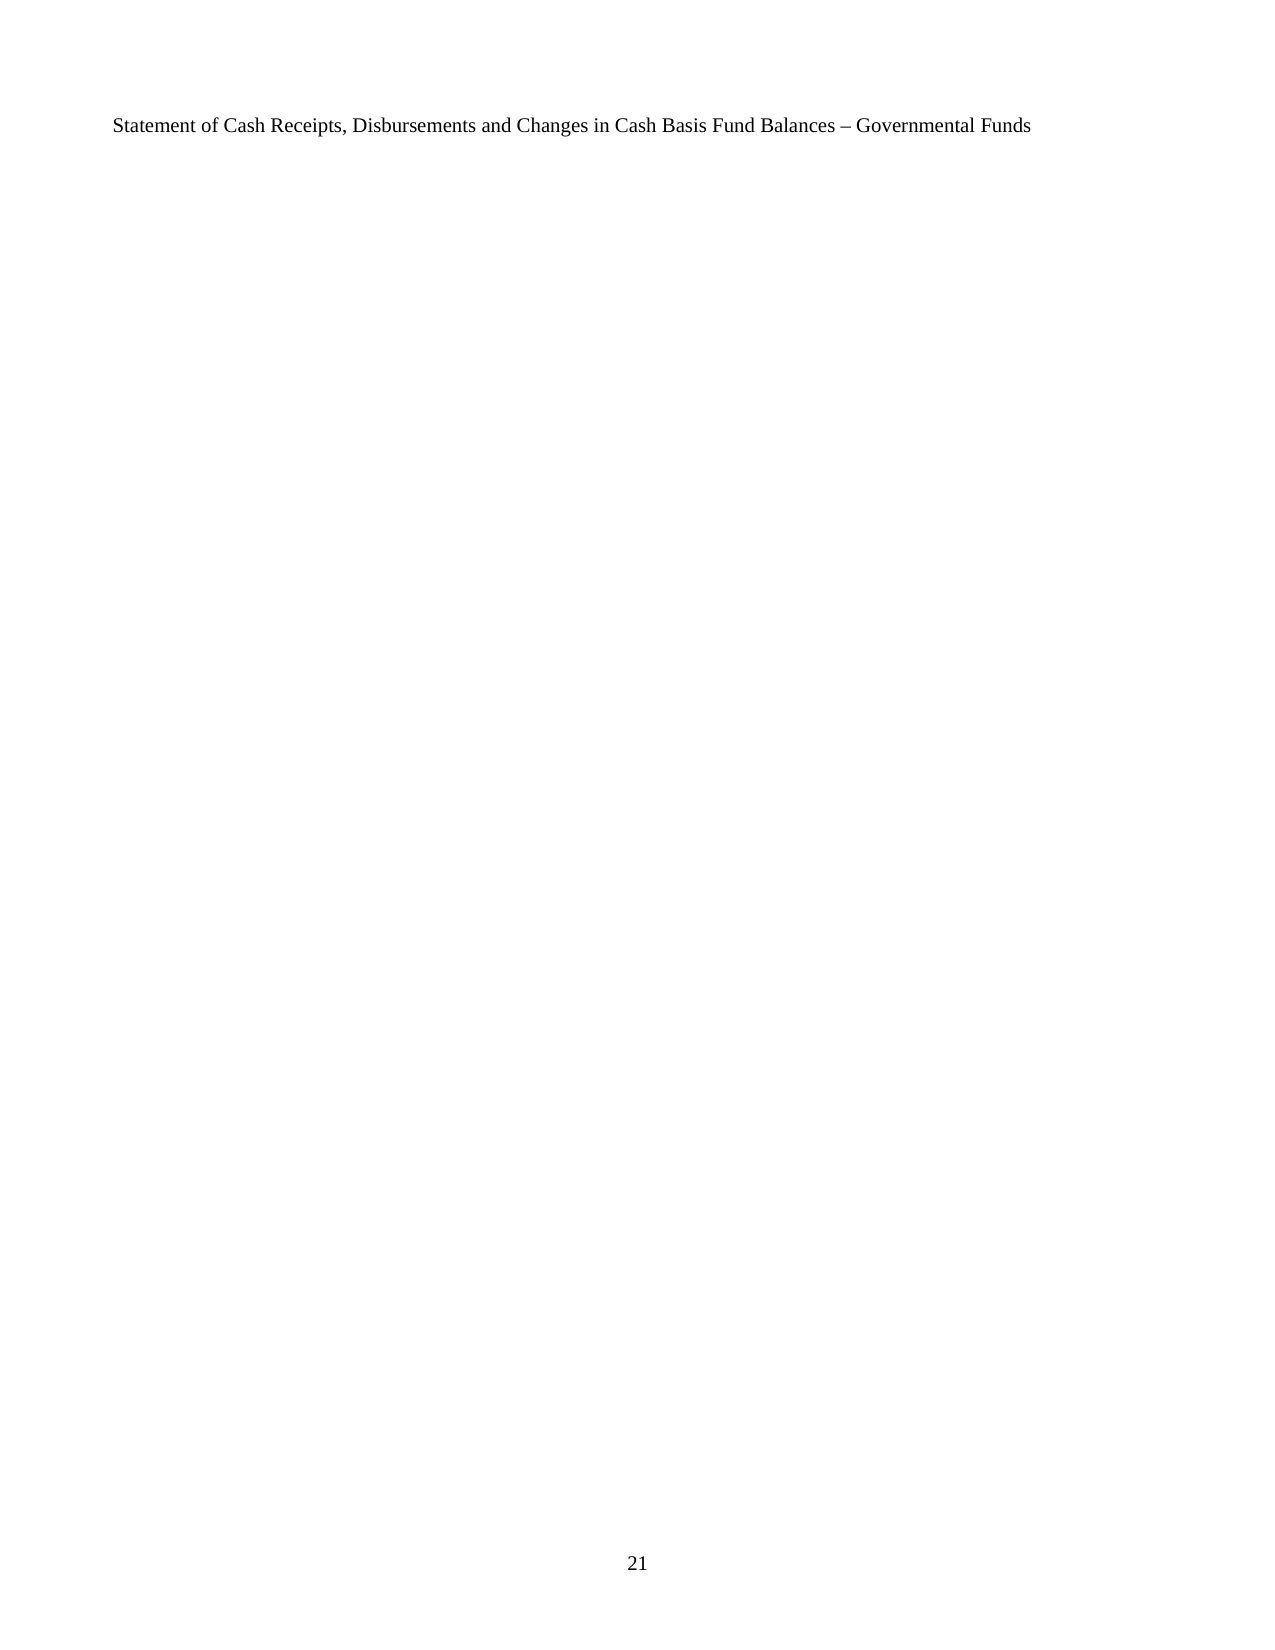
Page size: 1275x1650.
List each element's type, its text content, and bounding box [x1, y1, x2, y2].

subtitle Statement of Cash Receipts, Disbursements and Changes in Cash Basis Fund Balances – Governmental Funds [112, 112, 1162, 137]
